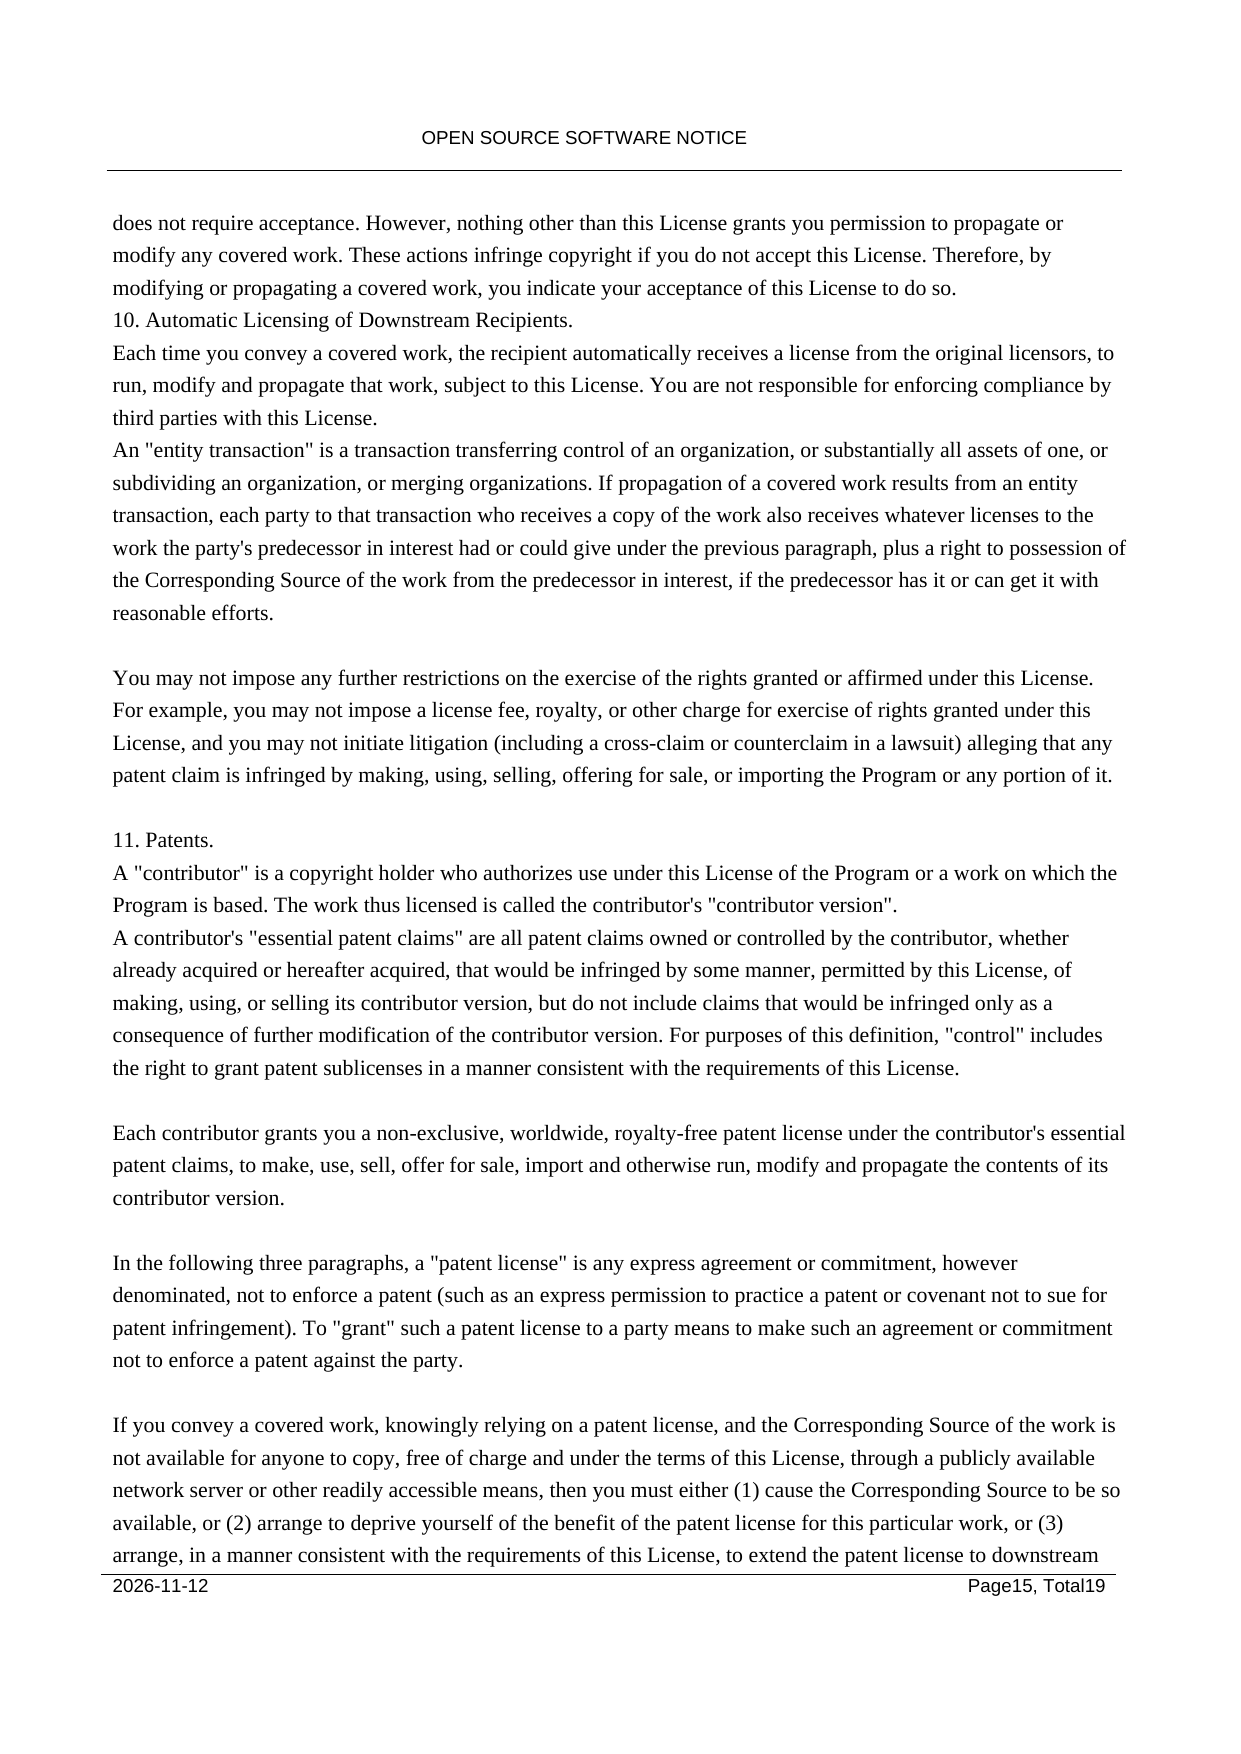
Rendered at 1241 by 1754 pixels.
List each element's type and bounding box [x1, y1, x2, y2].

text [112, 206, 1128, 1571]
